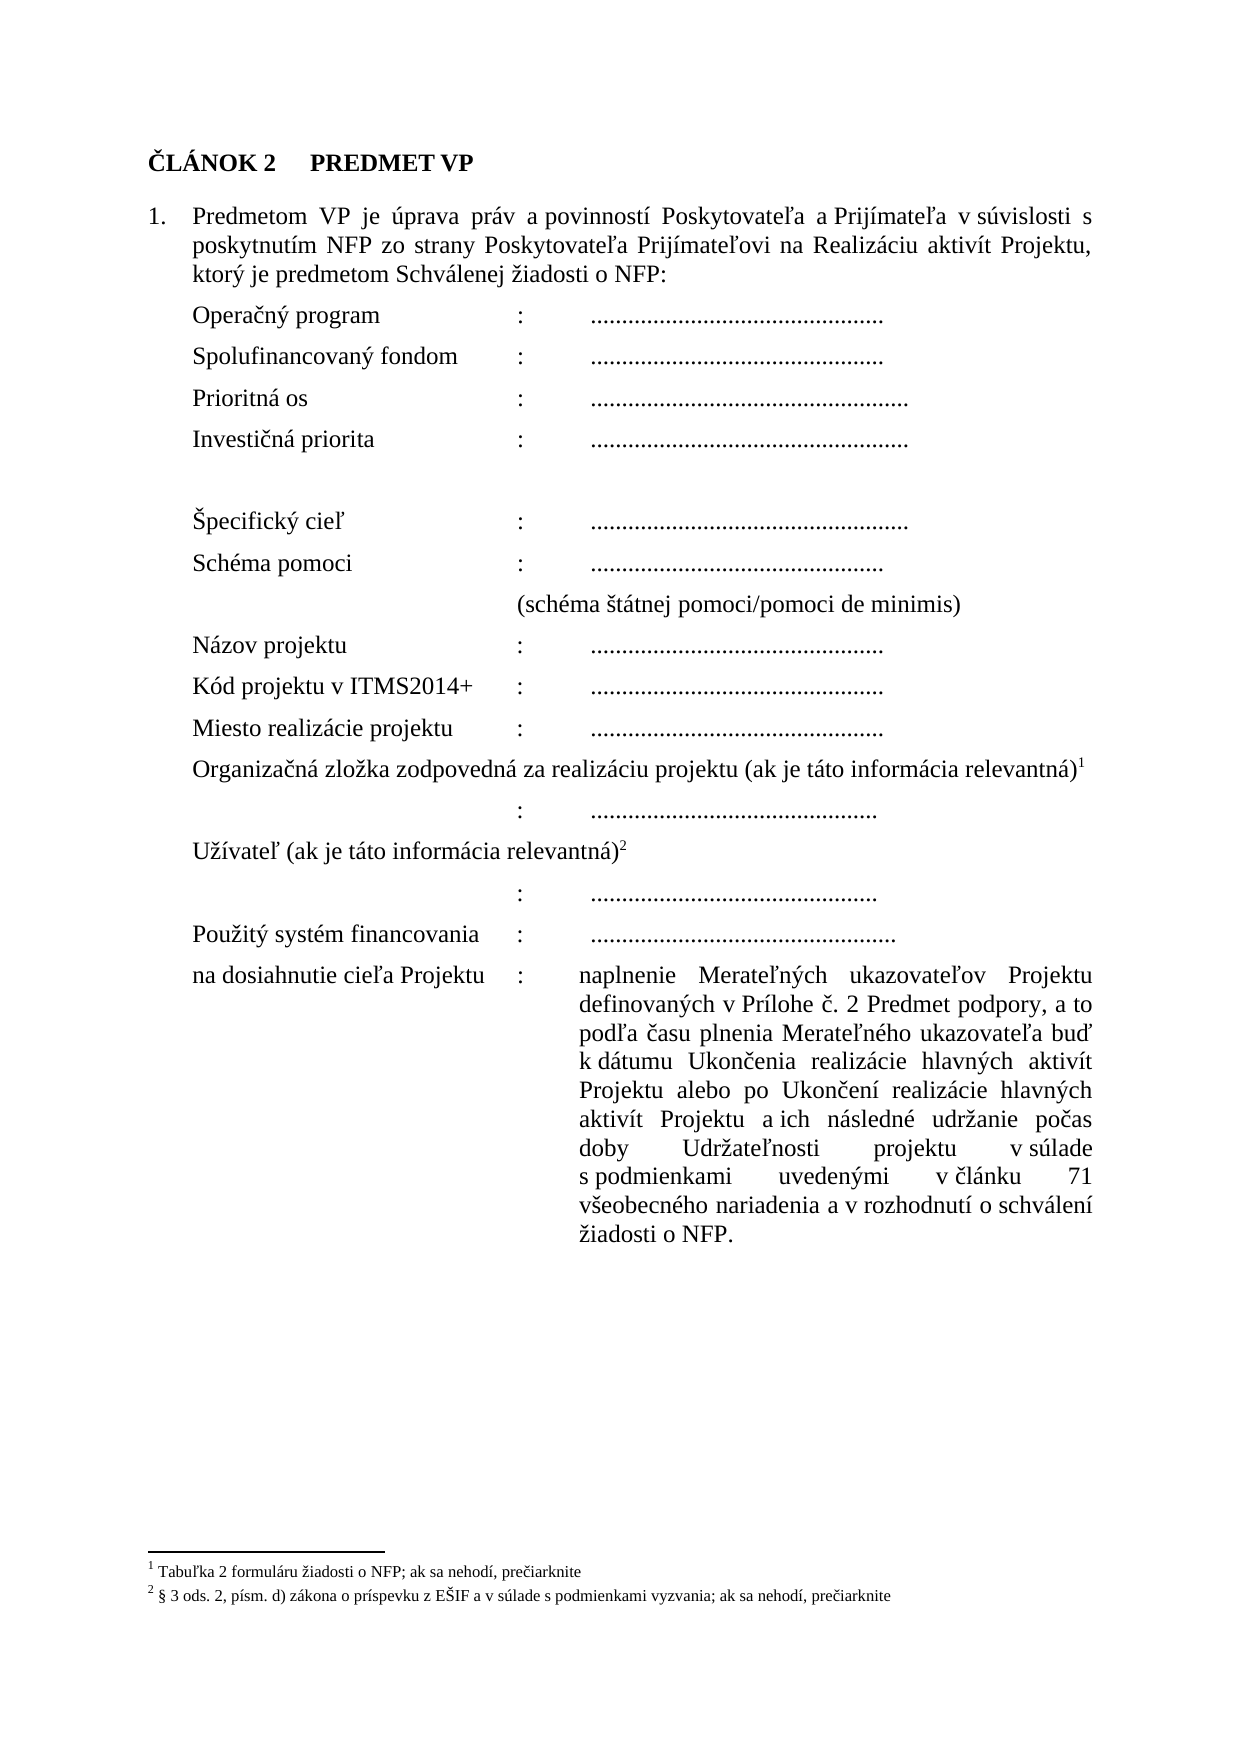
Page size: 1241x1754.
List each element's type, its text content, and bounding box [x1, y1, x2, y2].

text Operačný program : ............................................... [192, 300, 1093, 329]
text Kód projektu v ITMS2014+ : ............................................... [192, 671, 1093, 700]
list Článok 2 PREDMET VP [148, 148, 1093, 176]
text Organizačná zložka zodpovedná za realizáciu projektu (ak je táto informácia relevantná) [192, 754, 1093, 783]
text : .............................................. [516, 795, 1093, 824]
text Názov projektu : ............................................... [192, 630, 1093, 659]
text Spolufinancovaný fondom : ............................................... [192, 341, 1093, 370]
text Špecifický cieľ : ................................................... [192, 506, 1093, 535]
text Prioritná os : ................................................... [192, 383, 1093, 411]
text na dosiahnutie cieľa Projektu : naplnenie Merateľných ukazovateľov Projektu definovaných v Prílohe č. 2 Predmet podpory, a to podľa času plnenia Merateľného ukazovateľa buď k dátumu Ukončenia realizácie hlavných aktivít Projektu alebo po Ukončení realizácie hlavných aktivít Projektu a ich následné udržanie počas doby Udržateľnosti projektu v súlade s podmienkami uvedenými v článku 71 všeobecného nariadenia a v rozhodnutí o schválení žiadosti o NFP. [192, 960, 1093, 1248]
text Použitý systém financovania : ................................................. [192, 919, 1093, 948]
text (schéma štátnej pomoci/pomoci de minimis) [192, 589, 1093, 618]
list Predmetom VP je úprava práv a povinností Poskytovateľa a Prijímateľa v súvislosti s poskytnutím NFP zo strany Poskytovateľa Prijímateľovi na Realizáciu aktivít Projektu, ktorý je predmetom Schválenej žiadosti o NFP: [148, 201, 1093, 288]
text Schéma pomoci : ............................................... [192, 548, 1093, 576]
text : .............................................. [516, 878, 1093, 906]
text Užívateľ (ak je táto informácia relevantná) [192, 836, 1093, 865]
text Investičná priorita : ................................................... [192, 424, 1093, 453]
text Miesto realizácie projektu : ............................................... [192, 713, 1093, 741]
